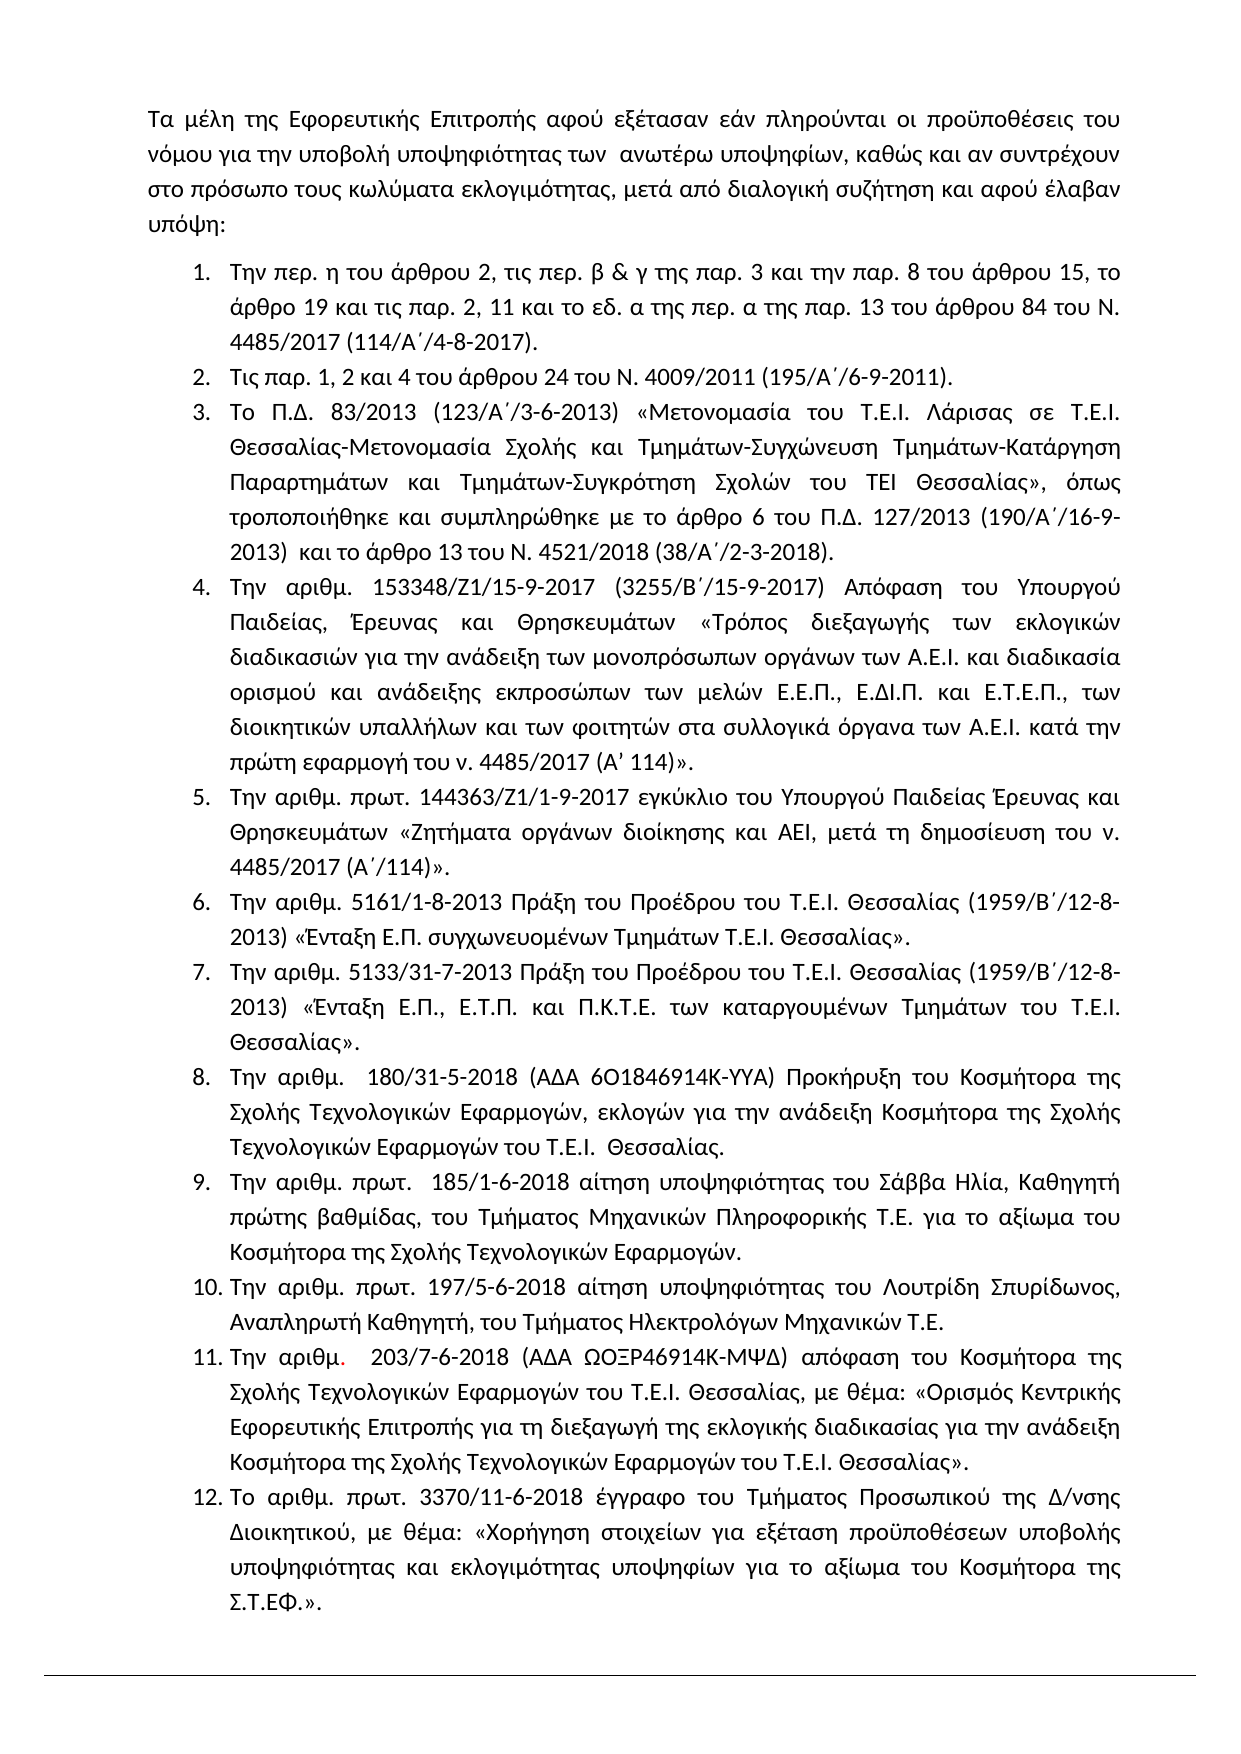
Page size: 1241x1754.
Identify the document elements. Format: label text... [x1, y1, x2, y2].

list Τις παρ. 1, 2 και 4 του άρθρου 24 του Ν. 4009/2011 (195/Α΄/6-9-2011). [192, 361, 1122, 391]
list Το Π.Δ. 83/2013 (123/Α΄/3-6-2013) «Μετονομασία του Τ.Ε.Ι. Λάρισας σε Τ.Ε.Ι. Θεσσαλίας-Μετονομασία Σχολής και Τμημάτων-Συγχώνευση Τμημάτων-Κατάργηση Παραρτημάτων και Τμημάτων-Συγκρότηση Σχολών του ΤΕΙ Θεσσαλίας», όπως τροποποιήθηκε και συμπληρώθηκε με το άρθρο 6 του Π.Δ. 127/2013 (190/Α΄/16-9-2013) και το άρθρο 13 του Ν. 4521/2018 (38/Α΄/2-3-2018). [192, 396, 1122, 566]
list Την αριθμ. πρωτ. 197/5-6-2018 αίτηση υποψηφιότητας του Λουτρίδη Σπυρίδωνος, Αναπληρωτή Καθηγητή, του Τμήματος Ηλεκτρολόγων Μηχανικών Τ.Ε. [192, 1271, 1122, 1336]
list Την αριθμ. 153348/Ζ1/15-9-2017 (3255/Β΄/15-9-2017) Απόφαση του Υπουργού Παιδείας, Έρευνας και Θρησκευμάτων «Τρόπος διεξαγωγής των εκλογικών διαδικασιών για την ανάδειξη των μονοπρόσωπων οργάνων των Α.Ε.Ι. και διαδικασία ορισμού και ανάδειξης εκπροσώπων των μελών Ε.Ε.Π., Ε.ΔΙ.Π. και Ε.Τ.Ε.Π., των διοικητικών υπαλλήλων και των φοιτητών στα συλλογικά όργανα των Α.Ε.Ι. κατά την πρώτη εφαρμογή του ν. 4485/2017 (Α’ 114)». [192, 571, 1122, 776]
text Τα μέλη της Εφορευτικής Επιτροπής αφού εξέτασαν εάν πληρούνται οι προϋποθέσεις του νόμου για την υποβολή υποψηφιότητας των ανωτέρω υποψηφίων, καθώς και αν συντρέχουν στο πρόσωπο τους κωλύματα εκλογιμότητας, μετά από διαλογική συζήτηση και αφού έλαβαν υπόψη: [148, 103, 1122, 239]
list Την αριθμ. 203/7-6-2018 (ΑΔΑ ΩΟΞΡ46914Κ-ΜΨΔ) απόφαση του Κοσμήτορα της Σχολής Τεχνολογικών Εφαρμογών του Τ.Ε.Ι. Θεσσαλίας, με θέμα: «Ορισμός Κεντρικής Εφορευτικής Επιτροπής για τη διεξαγωγή της εκλογικής διαδικασίας για την ανάδειξη Κοσμήτορα της Σχολής Τεχνολογικών Εφαρμογών του Τ.Ε.Ι. Θεσσαλίας». [192, 1341, 1122, 1476]
list Την αριθμ. πρωτ. 144363/Ζ1/1-9-2017 εγκύκλιο του Υπουργού Παιδείας Έρευνας και Θρησκευμάτων «Ζητήματα οργάνων διοίκησης και ΑΕΙ, μετά τη δημοσίευση του ν. 4485/2017 (Α΄/114)». [192, 781, 1122, 881]
list Την αριθμ. πρωτ. 185/1-6-2018 αίτηση υποψηφιότητας του Σάββα Ηλία, Καθηγητή πρώτης βαθμίδας, του Τμήματος Μηχανικών Πληροφορικής Τ.Ε. για το αξίωμα του Κοσμήτορα της Σχολής Τεχνολογικών Εφαρμογών. [192, 1166, 1122, 1266]
list Την αριθμ. 5161/1-8-2013 Πράξη του Προέδρου του Τ.Ε.Ι. Θεσσαλίας (1959/Β΄/12-8-2013) «Ένταξη Ε.Π. συγχωνευομένων Τμημάτων Τ.Ε.Ι. Θεσσαλίας». [192, 886, 1122, 951]
list Την αριθμ. 180/31-5-2018 (ΑΔΑ 6O1846914Κ-ΥΥΑ) Προκήρυξη του Κοσμήτορα της Σχολής Τεχνολογικών Εφαρμογών, εκλογών για την ανάδειξη Κοσμήτορα της Σχολής Τεχνολογικών Εφαρμογών του Τ.Ε.Ι. Θεσσαλίας. [192, 1061, 1122, 1161]
list Την αριθμ. 5133/31-7-2013 Πράξη του Προέδρου του Τ.Ε.Ι. Θεσσαλίας (1959/Β΄/12-8-2013) «Ένταξη Ε.Π., Ε.Τ.Π. και Π.Κ.Τ.Ε. των καταργουμένων Τμημάτων του Τ.Ε.Ι. Θεσσαλίας». [192, 956, 1122, 1056]
list Το αριθμ. πρωτ. 3370/11-6-2018 έγγραφο του Τμήματος Προσωπικού της Δ/νσης Διοικητικού, με θέμα: «Χορήγηση στοιχείων για εξέταση προϋποθέσεων υποβολής υποψηφιότητας και εκλογιμότητας υποψηφίων για το αξίωμα του Κοσμήτορα της Σ.Τ.ΕΦ.». [192, 1481, 1122, 1616]
list Την περ. η του άρθρου 2, τις περ. β & γ της παρ. 3 και την παρ. 8 του άρθρου 15, το άρθρο 19 και τις παρ. 2, 11 και το εδ. α της περ. α της παρ. 13 του άρθρου 84 του Ν. 4485/2017 (114/Α΄/4-8-2017). [192, 256, 1122, 356]
